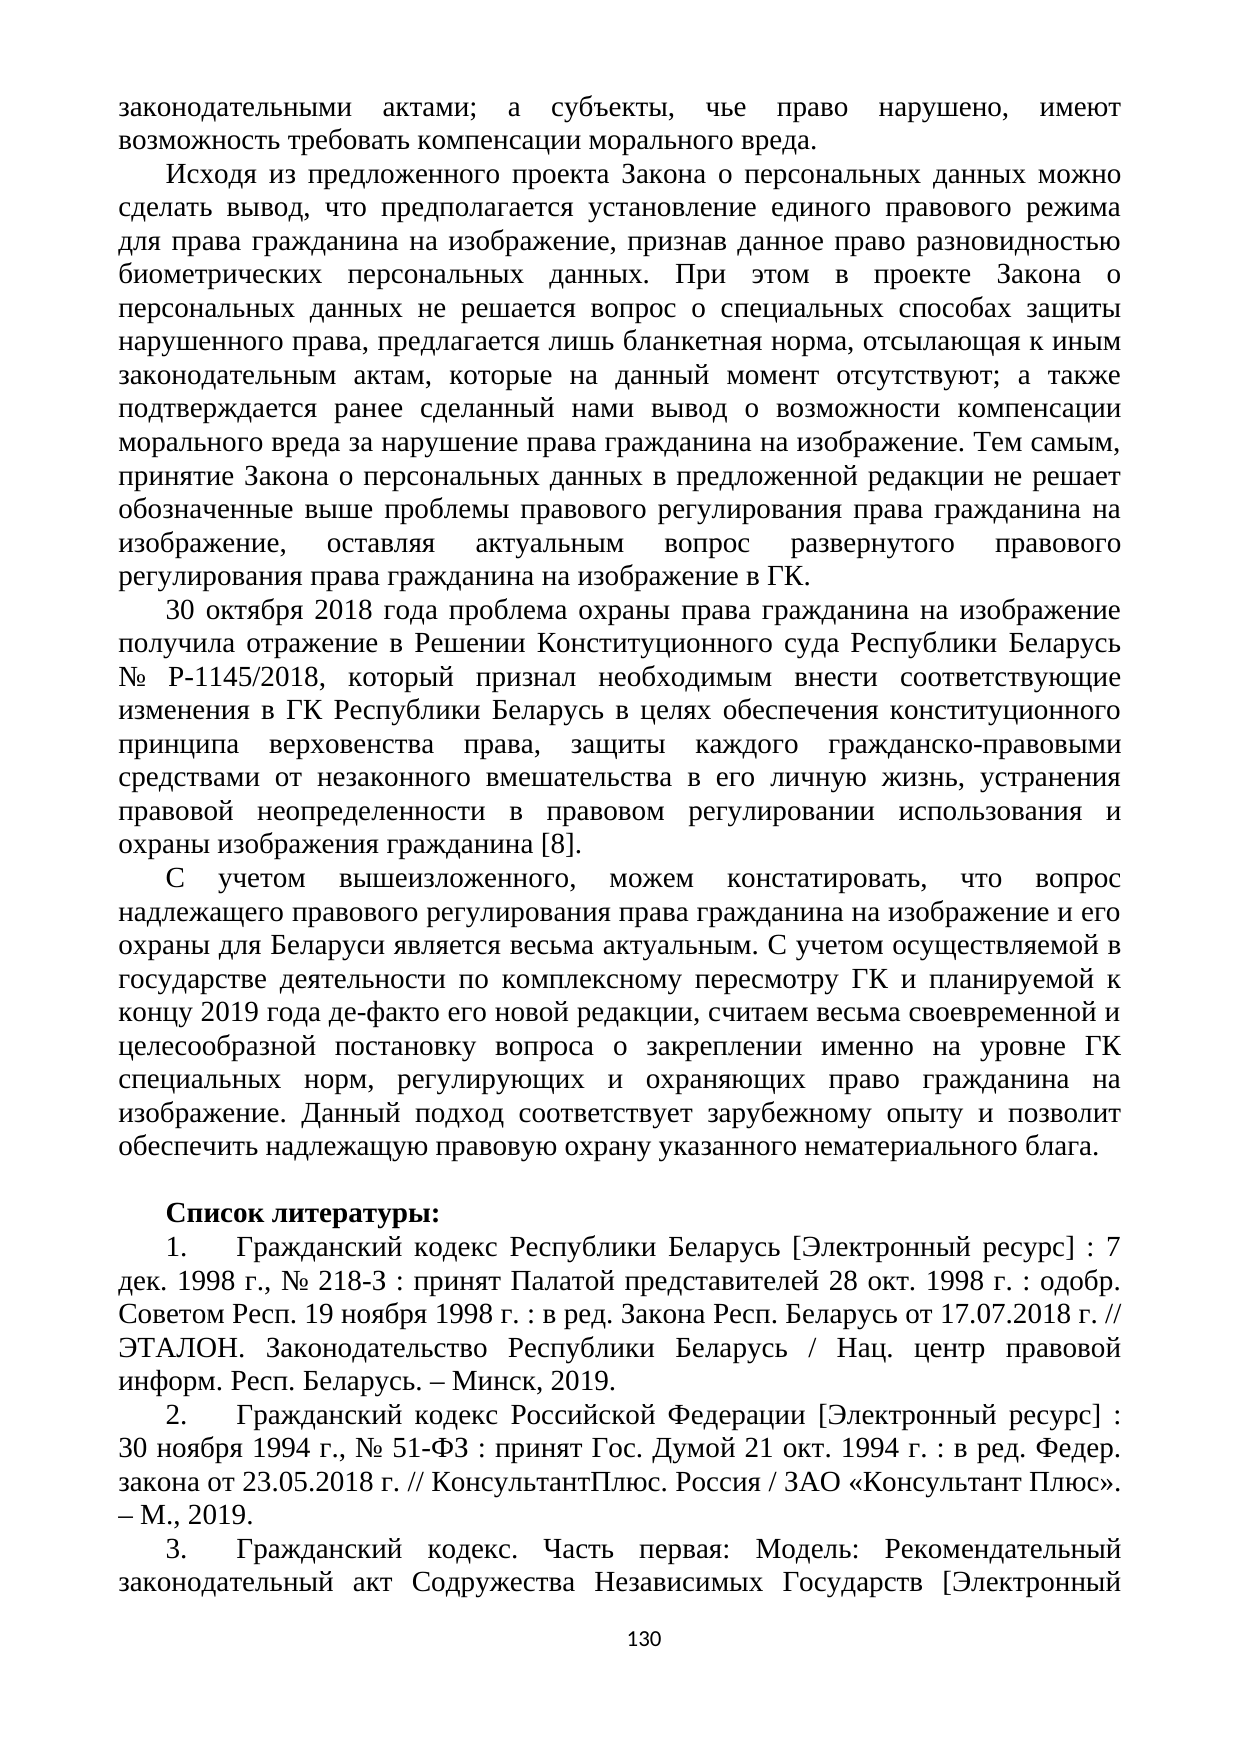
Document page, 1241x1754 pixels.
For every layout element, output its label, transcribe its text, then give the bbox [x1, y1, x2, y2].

text Исходя из предложенного проекта Закона о персональных данных можно сделать вывод, что предполагается установление единого правового режима для права гражданина на изображение, признав данное право разновидностью биометрических персональных данных. При этом в проекте Закона о персональных данных не решается вопрос о специальных способах защиты нарушенного права, предлагается лишь бланкетная норма, отсылающая к иным законодательным актам, которые на данный момент отсутствуют; а также подтверждается ранее сделанный нами вывод о возможности компенсации морального вреда за нарушение права гражданина на изображение. Тем самым, принятие Закона о персональных данных в предложенной редакции не решает обозначенные выше проблемы правового регулирования права гражданина на изображение, оставляя актуальным вопрос развернутого правового регулирования права гражданина на изображение в ГК. [118, 156, 1122, 592]
text С учетом вышеизложенного, можем констатировать, что вопрос надлежащего правового регулирования права гражданина на изображение и его охраны для Беларуси является весьма актуальным. С учетом осуществляемой в государстве деятельности по комплексному пересмотру ГК и планируемой к концу 2019 года де-факто его новой редакции, считаем весьма своевременной и целесообразной постановку вопроса о закреплении именно на уровне ГК специальных норм, регулирующих и охраняющих право гражданина на изображение. Данный подход соответствует зарубежному опыту и позволит обеспечить надлежащую правовую охрану указанного нематериального блага. [118, 860, 1122, 1162]
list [118, 1531, 1122, 1598]
list Гражданский кодекс Российской Федерации [Электронный ресурс] : 30 ноября 1994 г., № 51-ФЗ : принят Гос. Думой 21 окт. 1994 г. : в ред. Федер. закона от 23.05.2018 г. // КонсультантПлюс. Россия / ЗАО «Консультант Плюс». – М., 2019. [118, 1397, 1122, 1531]
text 30 октября 2018 года проблема охраны права гражданина на изображение получила отражение в Решении Конституционного суда Республики Беларусь № Р-1145/2018, который признал необходимым внести соответствующие изменения в ГК Республики Беларусь в целях обеспечения конституционного принципа верховенства права, защиты каждого гражданско-правовыми средствами от незаконного вмешательства в его личную жизнь, устранения правовой неопределенности в правовом регулировании использования и охраны изображения гражданина [8]. [118, 592, 1122, 860]
list Гражданский кодекс Республики Беларусь [Электронный ресурс] : 7 дек. 1998 г., № 218-З : принят Палатой представителей 28 окт. 1998 г. : одобр. Советом Респ. 19 ноября 1998 г. : в ред. Закона Респ. Беларусь от 17.07.2018 г. // ЭТАЛОН. Законодательство Республики Беларусь / Нац. центр правовой информ. Респ. Беларусь. – Минск, 2019. [118, 1229, 1122, 1397]
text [118, 89, 1122, 156]
text Список литературы: [118, 1196, 1122, 1229]
